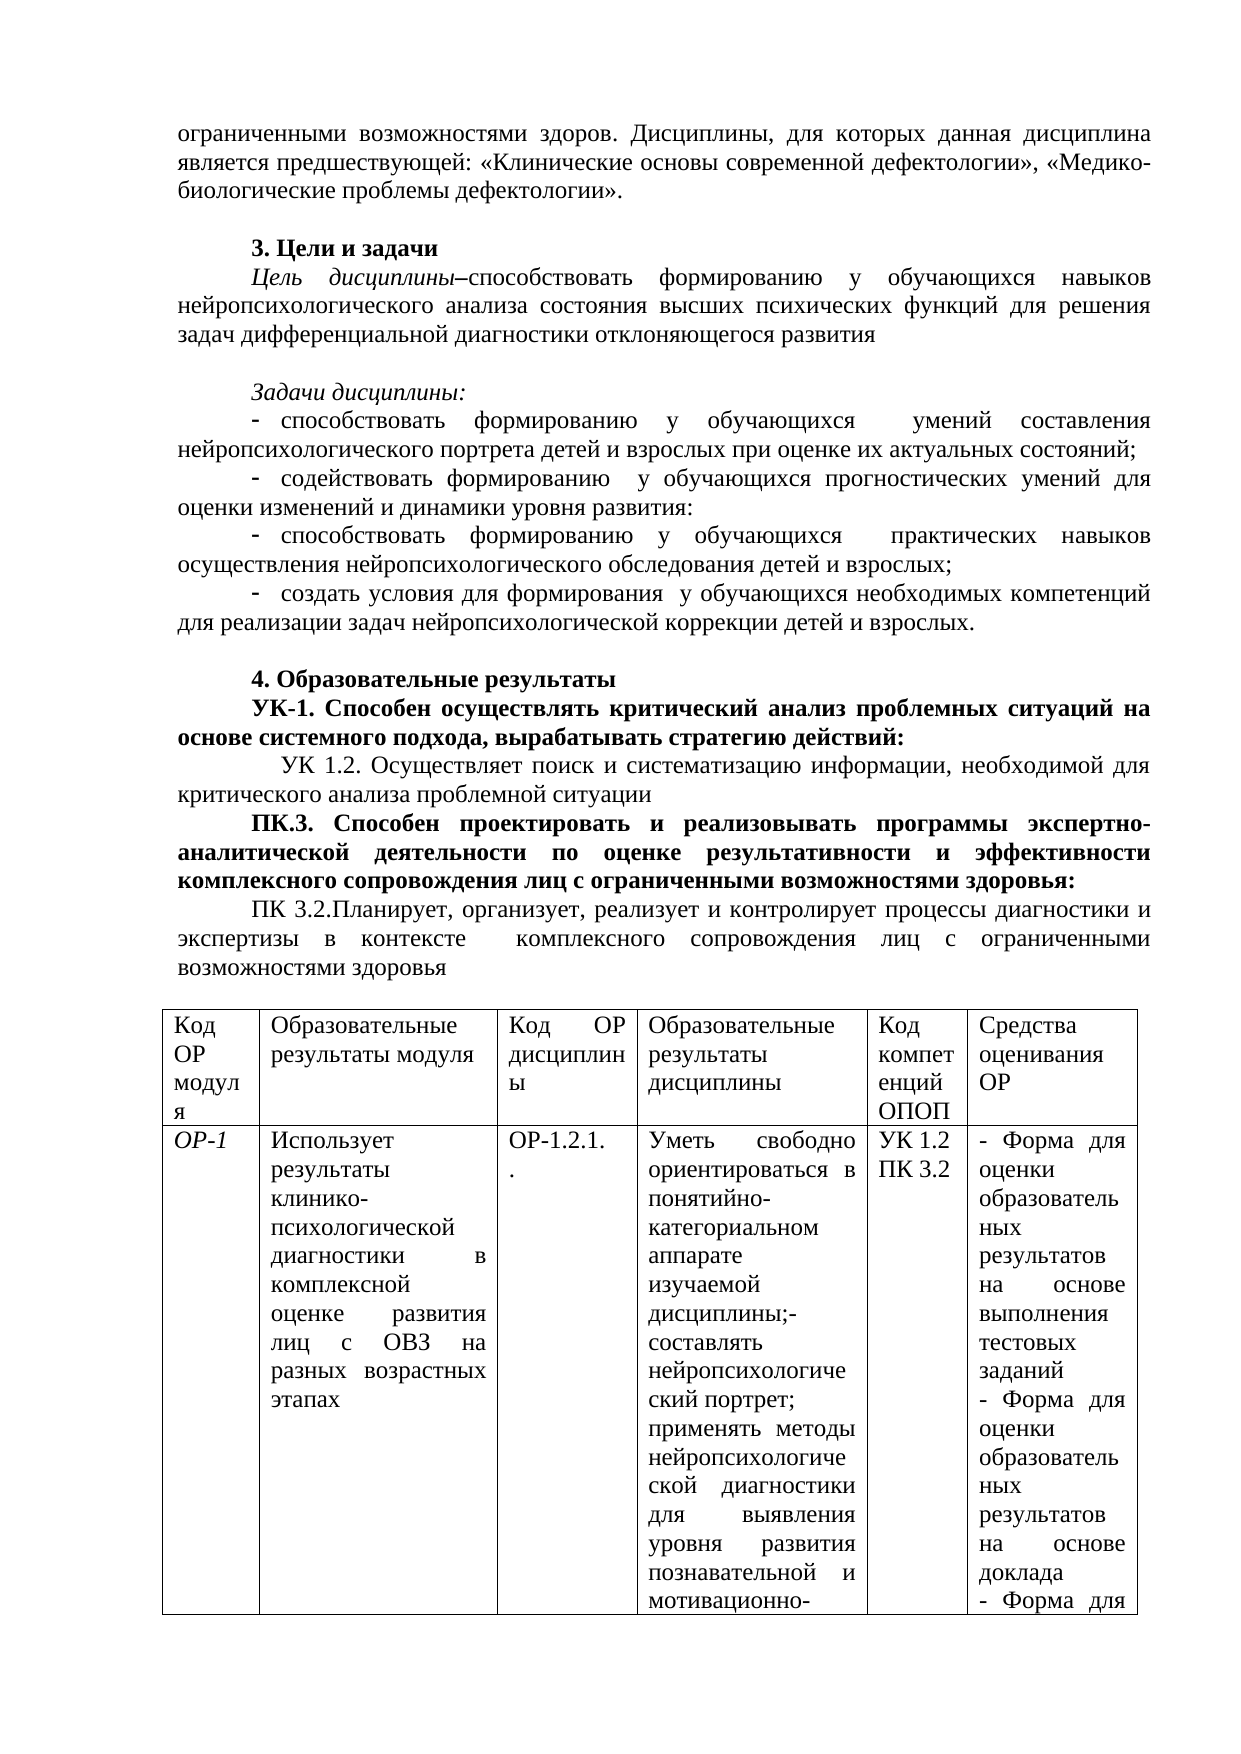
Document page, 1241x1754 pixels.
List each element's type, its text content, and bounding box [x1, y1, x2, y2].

text УК 1.2. Осуществляет поиск и систематизацию информации, необходимой для критического анализа проблемной ситуации [177, 751, 1152, 808]
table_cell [638, 1126, 867, 1614]
text 4. Образовательные результаты [177, 664, 1152, 693]
list содействовать формированию у обучающихся прогностических умений для оценки изменений и динамики уровня развития: [177, 463, 1152, 521]
text Задачи дисциплины: [177, 377, 1152, 406]
text УК-1. Способен осуществлять критический анализ проблемных ситуаций на основе системного подхода, вырабатывать стратегию действий: [177, 693, 1152, 751]
table_cell ОР-1 [163, 1126, 259, 1614]
list создать условия для формирования у обучающихся необходимых компетенций для реализации задач нейропсихологической коррекции детей и взрослых. [177, 578, 1152, 636]
text ПК.3. Способен проектировать и реализовывать программы экспертно-аналитической деятельности по оценке результативности и эффективности комплексного сопровождения лиц с ограниченными возможностями здоровья: [177, 808, 1152, 894]
table_header Код ОР модуля [163, 1010, 259, 1125]
table_cell ОР-1.2.1. . [498, 1126, 637, 1614]
list способствовать формированию у обучающихся практических навыков осуществления нейропсихологического обследования детей и взрослых; [177, 521, 1152, 578]
table_header Образовательные результаты дисциплины [638, 1010, 867, 1125]
table_header Образовательные результаты модуля [260, 1010, 497, 1125]
list способствовать формированию у обучающихся умений составления нейропсихологического портрета детей и взрослых при оценке их актуальных состояний; [177, 406, 1152, 463]
table_cell УК 1.2 ПК 3.2 [868, 1126, 967, 1614]
table_header Средства оценивания ОР [968, 1010, 1137, 1125]
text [177, 118, 1152, 204]
text ПК 3.2.Планирует, организует, реализует и контролирует процессы диагностики и экспертизы в контексте комплексного сопровождения лиц с ограниченными возможностями здоровья [177, 894, 1152, 981]
table_header Код компетенций ОПОП [868, 1010, 967, 1125]
table_header Код ОР дисциплины [498, 1010, 637, 1125]
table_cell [260, 1126, 497, 1614]
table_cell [968, 1126, 1137, 1614]
subtitle Цель дисциплины–способствовать формированию у обучающихся навыков нейропсихологического анализа состояния высших психических функций для решения задач дифференциальной диагностики отклоняющегося развития [177, 262, 1152, 348]
text 3. Цели и задачи [177, 233, 1152, 262]
